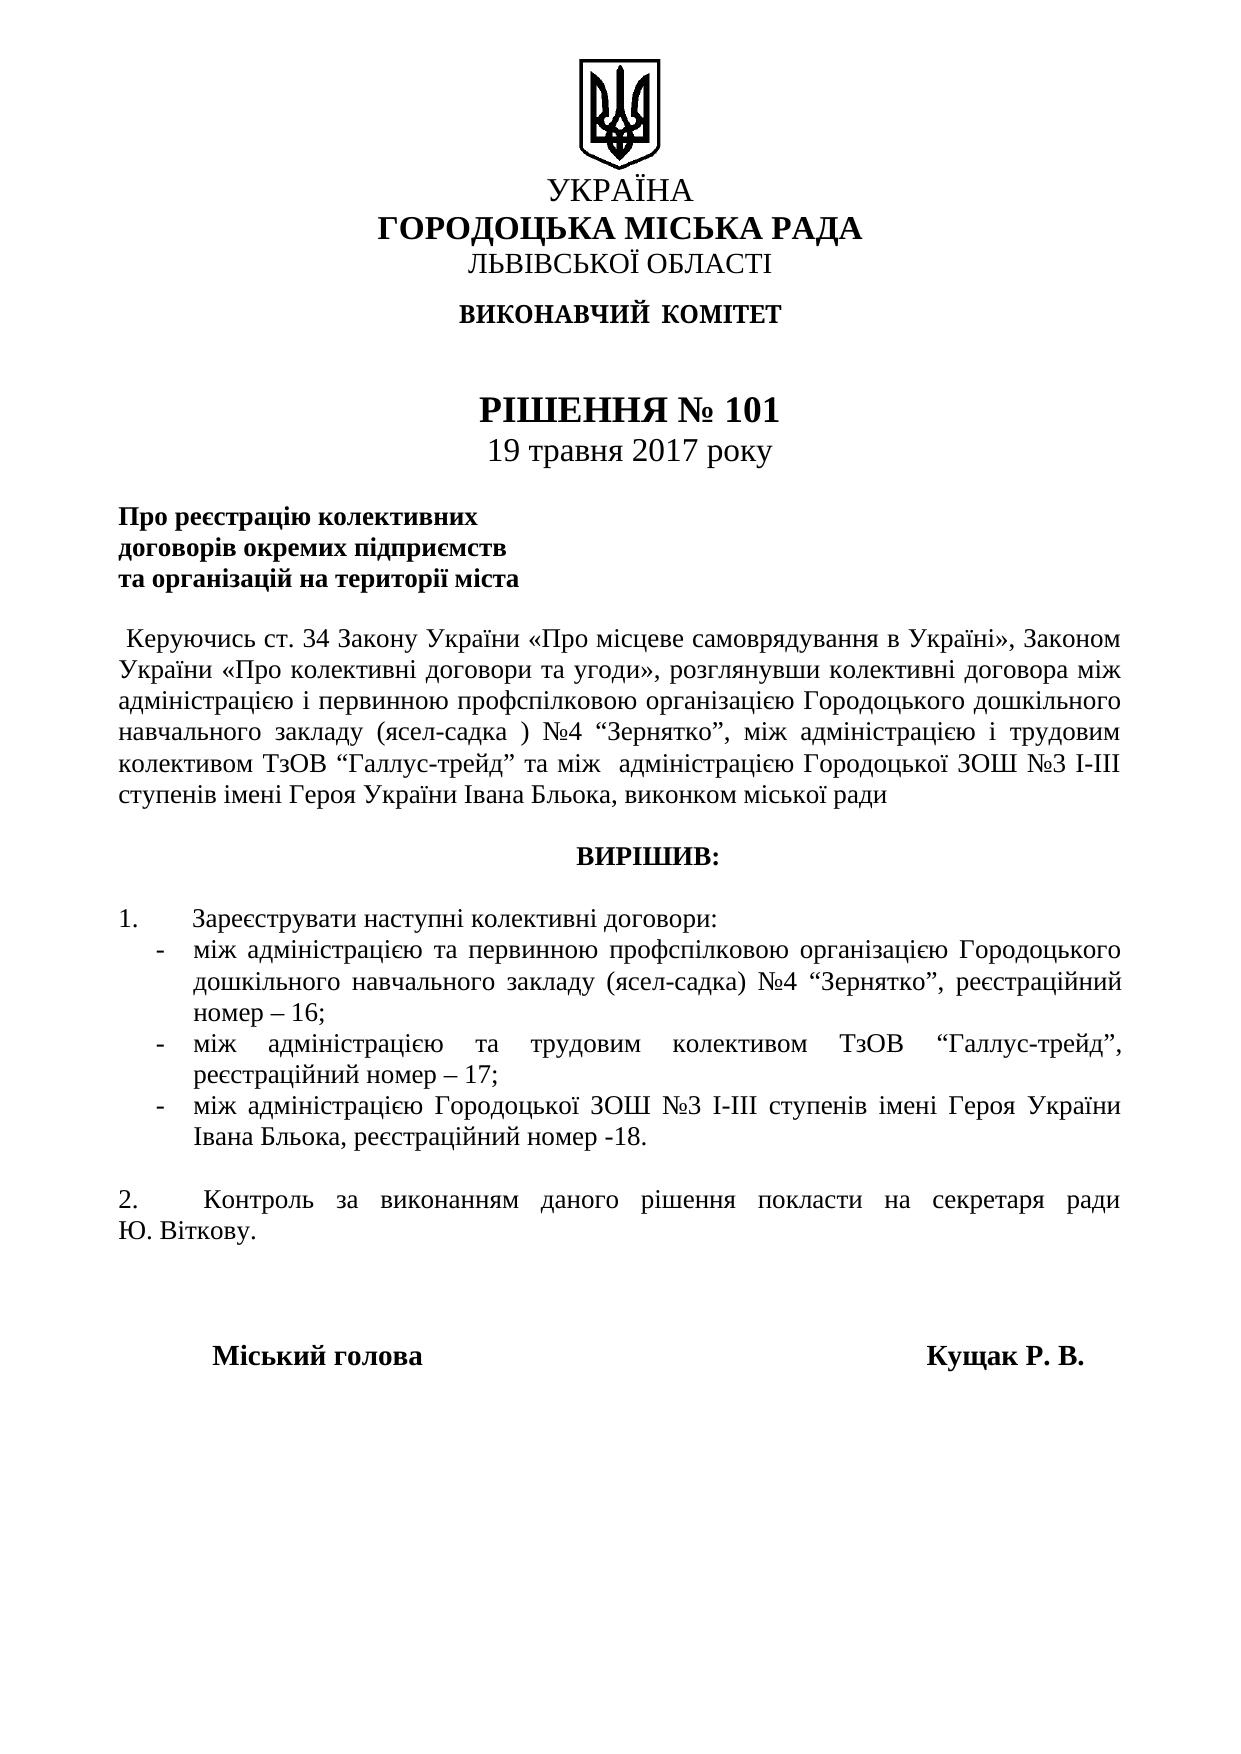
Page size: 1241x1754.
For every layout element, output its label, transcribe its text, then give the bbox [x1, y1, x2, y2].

list між адміністрацією та трудовим колективом ТзОВ “Галлус-трейд”, реєстраційний номер – 17; [156, 1027, 1122, 1089]
list між адміністрацією Городоцької ЗОШ №3 І-ІІІ ступенів імені Героя України Івана Бльока, реєстраційний номер -18. [156, 1089, 1122, 1152]
text РІШЕННЯ № 101 [118, 387, 1141, 430]
text та організацій на території міста [118, 562, 1122, 593]
text договорів окремих підприємств [118, 531, 1122, 562]
text ВИРІШИВ: [118, 840, 1122, 871]
text Керуючись ст. 34 Закону України «Про місцеве самоврядування в Україні», Законом України «Про колективні договори та угоди», розглянувши колективні договора між адміністрацією і первинною профспілковою організацією Городоцького дошкільного навчального закладу (ясел-садка ) №4 “Зернятко”, між адміністрацією і трудовим колективом ТзОВ “Галлус-трейд” та між адміністрацією Городоцької ЗОШ №3 І-ІІІ ступенів імені Героя України Івана Бльока, виконком міської ради [118, 622, 1122, 809]
list між адміністрацією та первинною профспілковою організацією Городоцького дошкільного навчального закладу (ясел-садка) №4 “Зернятко”, реєстраційний номер – 16; [156, 933, 1122, 1027]
text 19 травня 2017 року [118, 430, 1141, 469]
subtitle ВИКОНАВЧИЙ КОМІТЕТ [118, 301, 1122, 330]
text УКРАЇНА [118, 170, 1122, 208]
text 2. Контроль за виконанням даного рішення покласти на секретаря ради Ю. Віткову. [118, 1183, 1122, 1245]
text Про реєстрацію колективних [118, 500, 1122, 531]
picture [579, 59, 661, 170]
text ЛЬВІВСЬКОЇ ОБЛАСТІ [118, 247, 1122, 280]
text Міський голова Кущак Р. В. [118, 1338, 1122, 1372]
list Зареєструвати наступні колективні договори: [118, 902, 1122, 933]
text ГОРОДОЦЬКА МІСЬКА РАДА [118, 208, 1122, 247]
